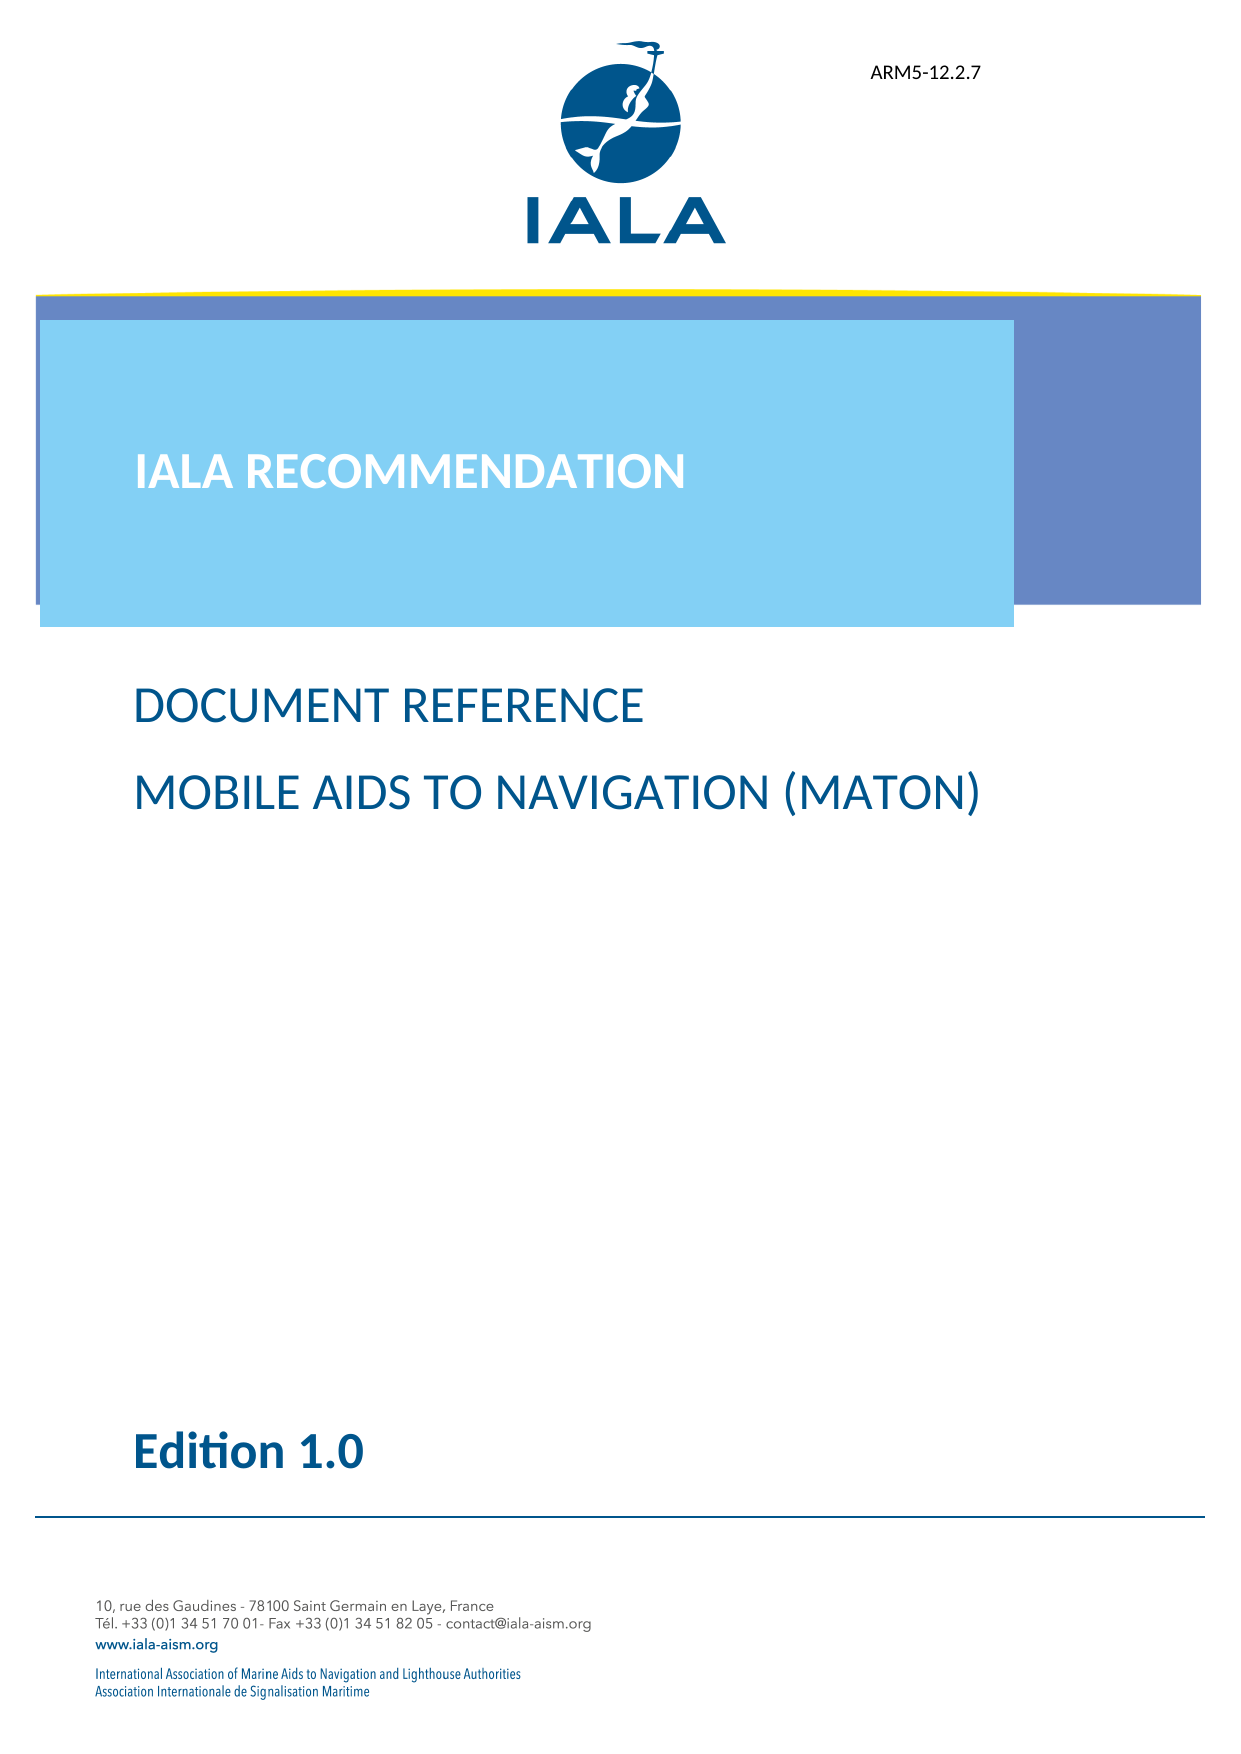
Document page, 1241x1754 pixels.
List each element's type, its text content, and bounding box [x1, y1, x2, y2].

text Edition 1.0 [133, 1418, 1107, 1482]
text MOBILE AIDS TO NAVIGATION (MATON) [133, 759, 1107, 822]
picture [89, 1595, 622, 1714]
picture [0, 29, 1240, 616]
text Document reference [133, 672, 1107, 736]
table_header IALA RECOMMENDATION [40, 320, 1014, 627]
